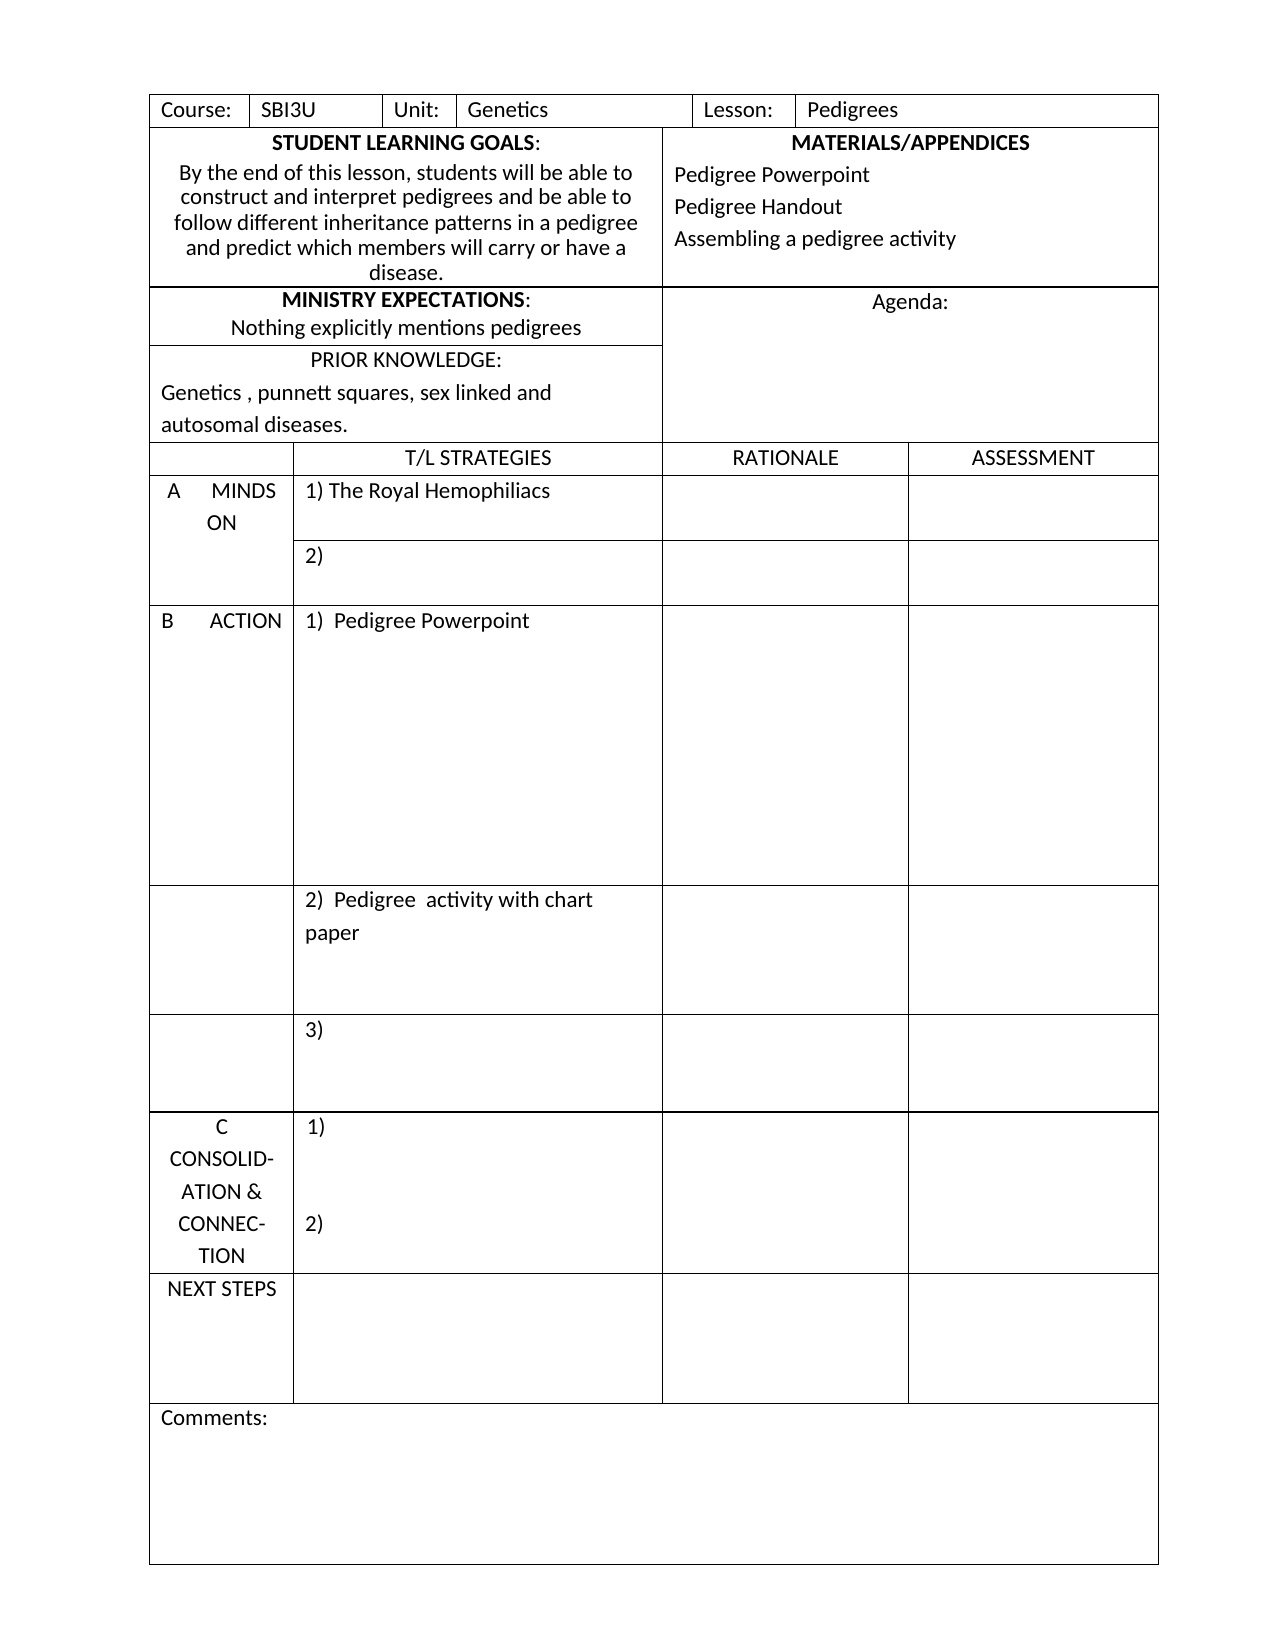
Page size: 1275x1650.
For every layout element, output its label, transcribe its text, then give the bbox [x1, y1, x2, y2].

table_header Unit: [383, 95, 456, 127]
table_cell 2) Pedigree activity with chart paper [294, 886, 662, 1014]
table_header Genetics [457, 95, 692, 127]
table_cell MATERIALS/APPENDICES Pedigree Powerpoint Pedigree Handout Assembling a pedigree activity [663, 128, 1158, 286]
table_cell [909, 1015, 1158, 1111]
table_cell 1) 2) [294, 1113, 662, 1273]
table_cell [909, 1113, 1158, 1273]
table_cell PRIOR KNOWLEDGE: Genetics , punnett squares, sex linked and autosomal diseases. [150, 346, 662, 442]
table_cell STUDENT LEARNING GOALS: By the end of this lesson, students will be able to construct and interpret pedigrees and be able to follow different inheritance patterns in a pedigree and predict which members will carry or have a disease. [150, 128, 662, 286]
table_cell B ACTION [150, 606, 293, 884]
table_cell Comments: [150, 1404, 1158, 1564]
table_cell RATIONALE [663, 443, 908, 475]
table_cell T/L STRATEGIES [294, 443, 662, 475]
table_cell MINISTRY EXPECTATIONS: Nothing explicitly mentions pedigrees [150, 288, 662, 344]
table_header Lesson: [693, 95, 795, 127]
table_cell NEXT STEPS [150, 1274, 293, 1402]
table_cell [663, 886, 908, 1014]
table_cell 1) Pedigree Powerpoint [294, 606, 662, 884]
table_header Course: [150, 95, 249, 127]
table_header Pedigrees [796, 95, 1158, 127]
table_cell [909, 606, 1158, 884]
table_cell [663, 476, 908, 540]
table_cell [663, 541, 908, 605]
table_cell [663, 606, 908, 884]
table_cell [663, 1113, 908, 1273]
table_cell [294, 1274, 662, 1402]
table_cell [909, 1274, 1158, 1402]
table_cell C CONSOLID-ATION & CONNEC-TION [150, 1113, 293, 1273]
table_cell [150, 443, 293, 475]
table_cell [150, 1015, 293, 1111]
table_cell [150, 886, 293, 1014]
table_cell ASSESSMENT [909, 443, 1158, 475]
table_cell [663, 1015, 908, 1111]
table_cell A MINDS ON [150, 476, 293, 605]
table_header SBI3U [250, 95, 382, 127]
table_cell [909, 886, 1158, 1014]
table_cell [663, 1274, 908, 1402]
table_cell [909, 476, 1158, 540]
table_cell 1) The Royal Hemophiliacs [294, 476, 662, 540]
table_cell Agenda: [663, 288, 1158, 442]
table_cell [909, 541, 1158, 605]
table_cell 3) [294, 1015, 662, 1111]
table_cell 2) [294, 541, 662, 605]
